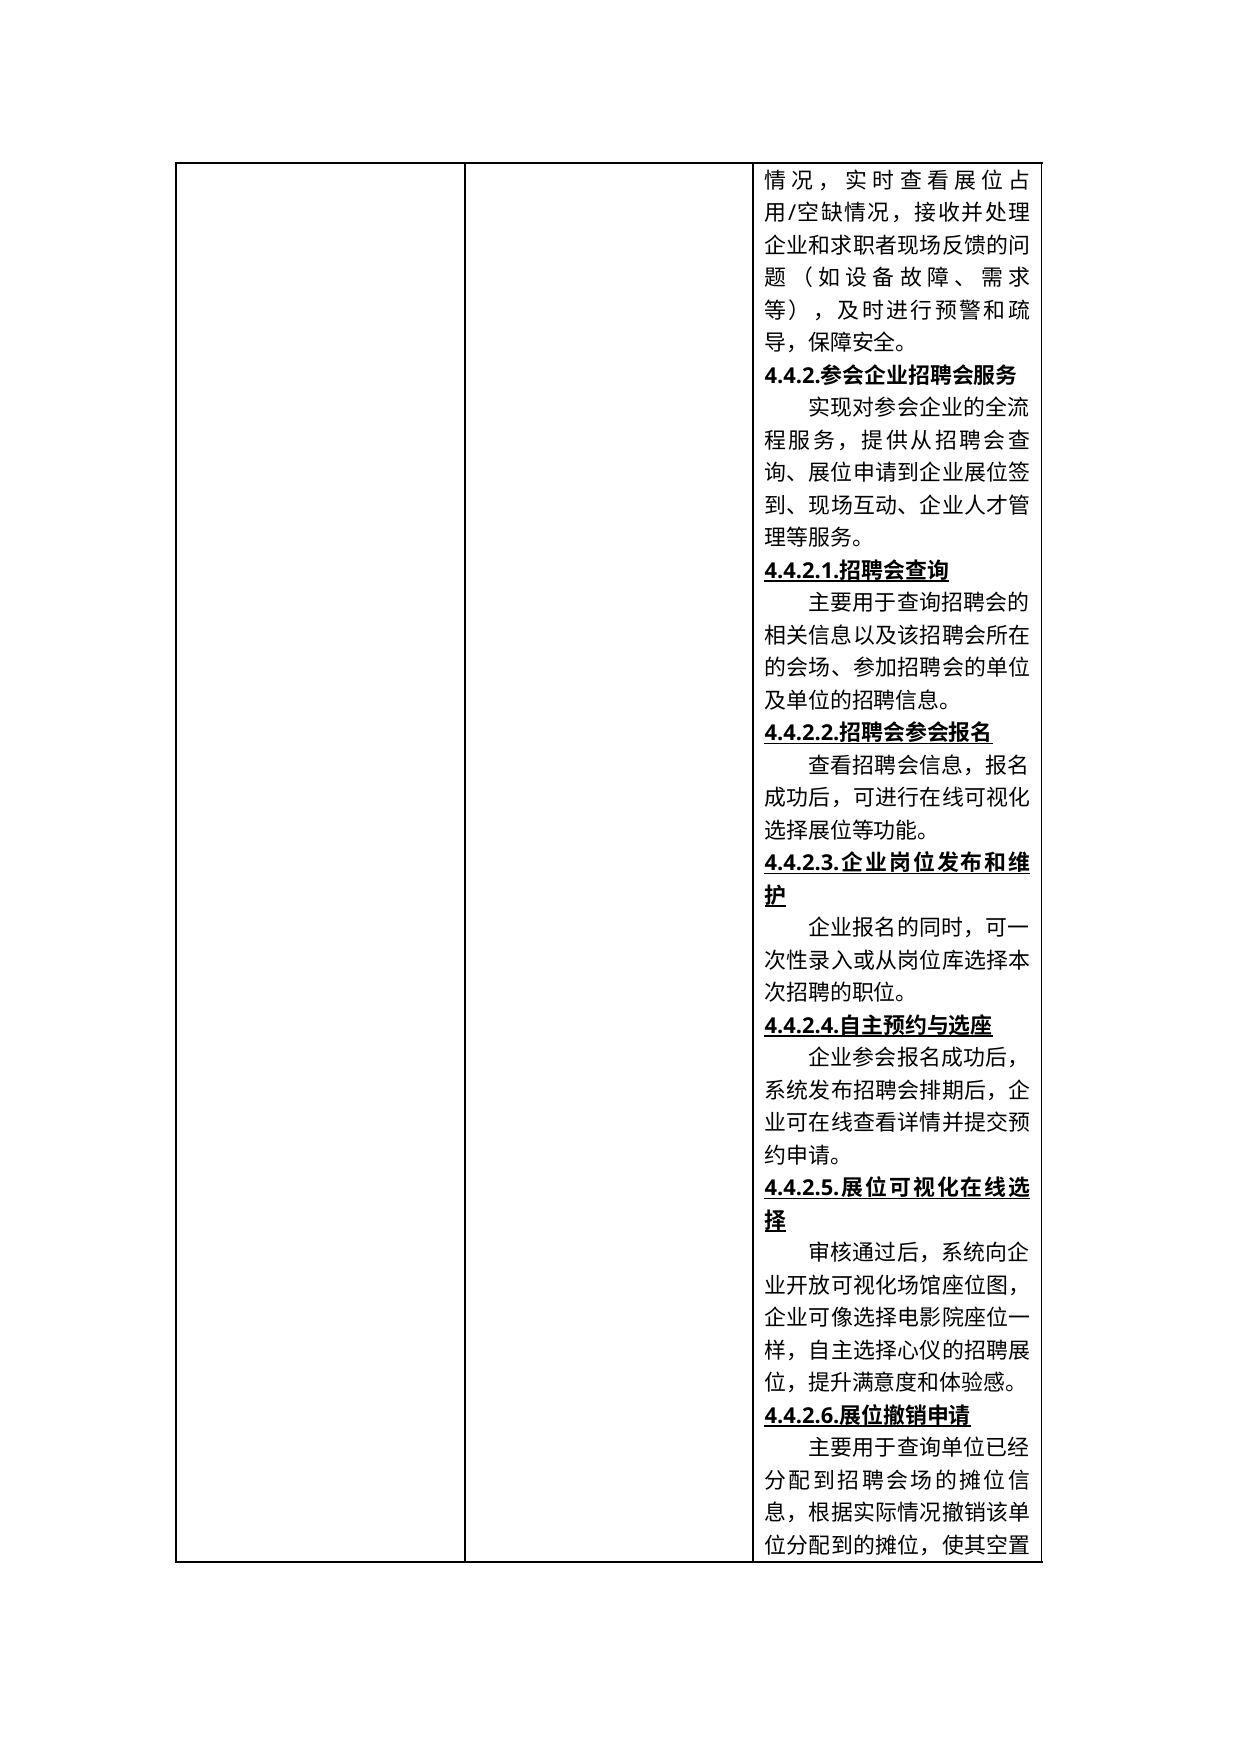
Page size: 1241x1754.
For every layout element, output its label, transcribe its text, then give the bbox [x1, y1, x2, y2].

table_cell 1 [177, 164, 464, 1561]
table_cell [754, 164, 1041, 1561]
table_cell [466, 164, 752, 1561]
